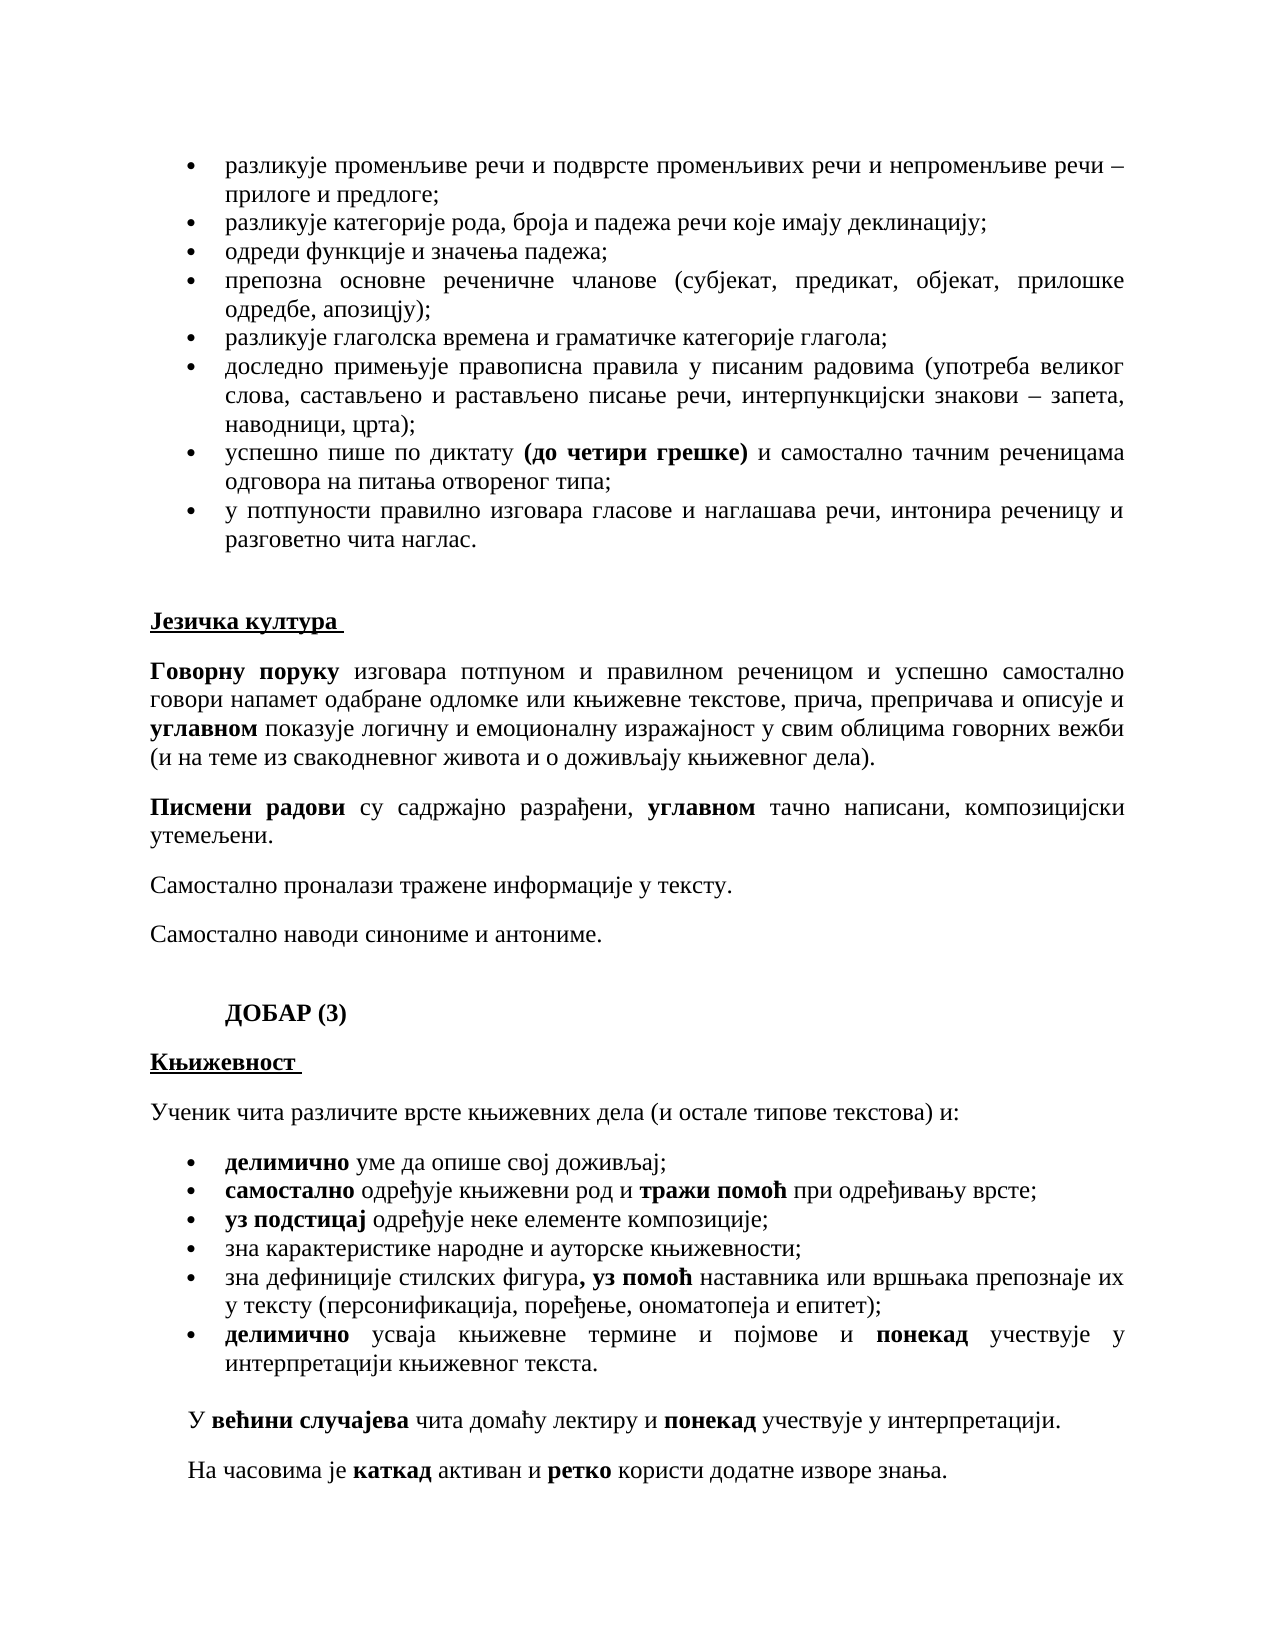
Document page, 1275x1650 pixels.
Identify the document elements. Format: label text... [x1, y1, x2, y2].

list разликује глаголска времена и граматичке категорије глагола; [187, 322, 1125, 351]
list одреди функције и значења падежа; [187, 236, 1125, 265]
list у потпуности правилно изговара гласове и наглашава речи, интонира реченицу и разговетно чита наглас. [187, 495, 1125, 552]
text Говорну поруку изговара потпуном и правилном реченицом и успешно самостално говори напамет одабране одломке или књижевне текстове, прича, препричава и описује и углавном показује логичну и емоционалну изражајност у свим облицима говорних вежби (и на теме из свакодневног живота и о доживљају књижевног дела). [150, 656, 1125, 771]
text Ученик чита различите врсте књижевних дела (и остале типове текстова) и: [150, 1097, 1125, 1126]
text Самостално наводи синониме и антониме. [150, 919, 1125, 948]
list уз подстицај одређује неке елементе композиције; [187, 1204, 1125, 1233]
list делимично усваја књижевне термине и појмове и понекад учествује у интерпретацији књижевног текста. [187, 1319, 1125, 1377]
text ДОБАР (3) [225, 998, 1125, 1027]
list успешно пише по диктату (до четири грешке) и самостално тачним реченицама одговора на питања отвореног типа; [187, 437, 1125, 495]
list зна карактеристике народне и ауторске књижевности; [187, 1233, 1125, 1262]
text Књижевност [150, 1047, 1125, 1076]
text Језичка култура [150, 606, 1125, 635]
text Писмени радови су садржајно разрађени, углавном тачно написани, композицијски утемељени. [150, 792, 1125, 849]
list зна дефиниције стилских фигура, уз помоћ наставника или вршњака препознаје их у тексту (персонификација, поређење, ономатопеја и епитет); [187, 1262, 1125, 1319]
list разликује категорије рода, броја и падежа речи које имају деклинацију; [187, 207, 1125, 236]
text У већини случајева чита домаћу лектиру и понекад учествује у интерпретацији. [187, 1405, 1125, 1434]
list препозна основне реченичне чланове (субјекат, предикат, објекат, прилошке одредбе, апозицју); [187, 265, 1125, 322]
list самостално одређује књижевни род и тражи помоћ при одређивању врсте; [187, 1175, 1125, 1204]
text Самостално проналази тражене информације у тексту. [150, 870, 1125, 899]
list разликује променљиве речи и подврсте променљивих речи и непроменљиве речи – прилоге и предлоге; [187, 150, 1125, 207]
text На часовима је каткад активан и ретко користи додатне изворе знања. [187, 1455, 1125, 1484]
list доследно примењује правописна правила у писаним радовима (употреба великог слова, састављено и растављено писање речи, интерпункцијски знакови – запета, наводници, црта); [187, 351, 1125, 437]
list делимично уме да опише свој доживљај; [187, 1147, 1125, 1175]
